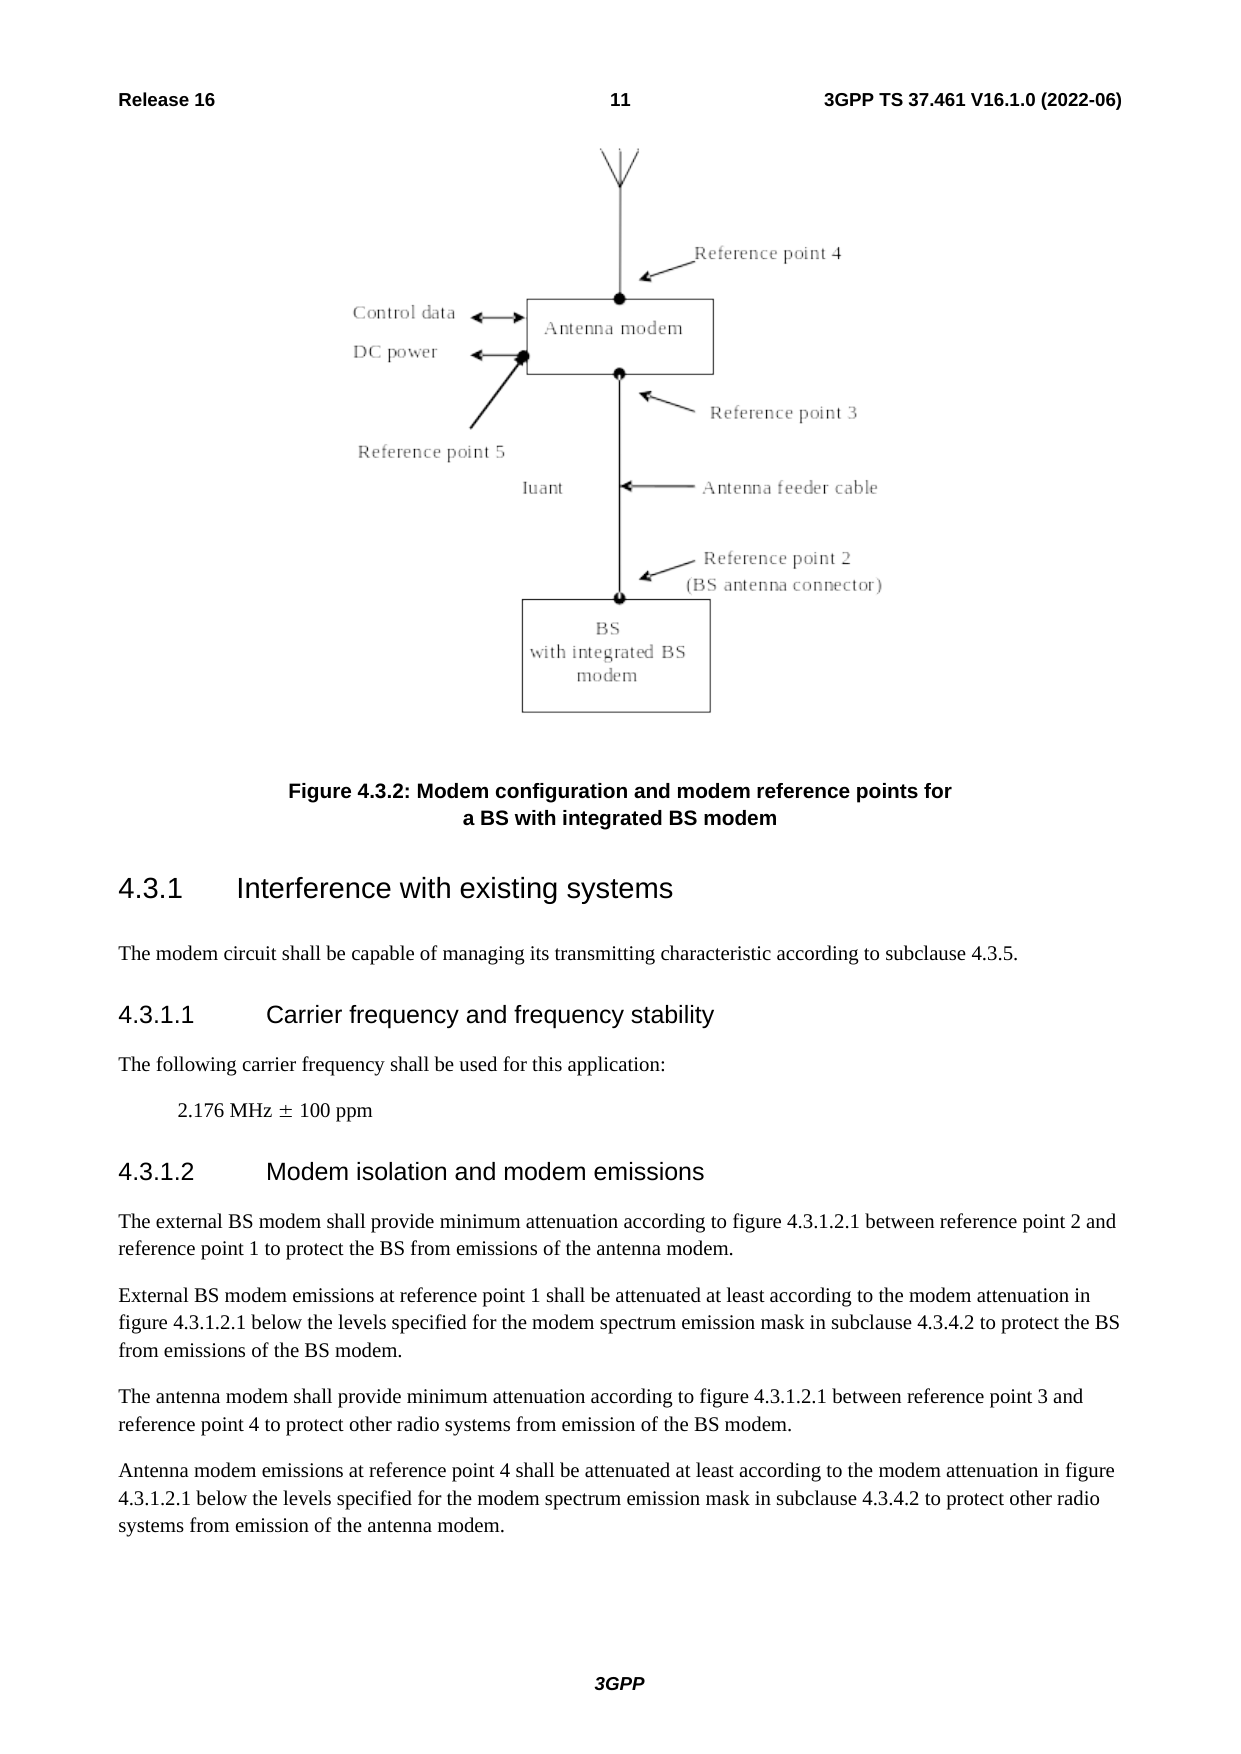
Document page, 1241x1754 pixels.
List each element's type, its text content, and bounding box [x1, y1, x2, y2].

text 2.176 MHz 100 ppm [148, 1098, 1122, 1122]
text The following carrier frequency shall be used for this application: [118, 1052, 1122, 1076]
text The external BS modem shall provide minimum attenuation according to figure 4.3.1.2.1 between reference point 2 and reference point 1 to protect the BS from emissions of the antenna modem. [118, 1208, 1122, 1260]
text External BS modem emissions at reference point 1 shall be attenuated at least according to the modem attenuation in figure 4.3.1.2.1 below the levels specified for the modem spectrum emission mask in subclause 4.3.4.2 to protect the BS from emissions of the BS modem. [118, 1282, 1122, 1362]
text The antenna modem shall provide minimum attenuation according to figure 4.3.1.2.1 between reference point 3 and reference point 4 to protect other radio systems from emission of the BS modem. [118, 1384, 1122, 1436]
subtitle 4.3.1 Interference with existing systems [118, 871, 1122, 905]
text Figure 4.3.2: Modem configuration and modem reference points for a BS with integrated BS modem [118, 779, 1122, 830]
subtitle 4.3.1.1 Carrier frequency and frequency stability [118, 1000, 1122, 1028]
text The modem circuit shall be capable of managing its transmitting characteristic according to subclause 4.3.5. [118, 941, 1122, 965]
text Antenna modem emissions at reference point 4 shall be attenuated at least according to the modem attenuation in figure 4.3.1.2.1 below the levels specified for the modem spectrum emission mask in subclause 4.3.4.2 to protect other radio systems from emission of the antenna modem. [118, 1458, 1122, 1537]
subtitle 4.3.1.2 Modem isolation and modem emissions [118, 1157, 1122, 1186]
